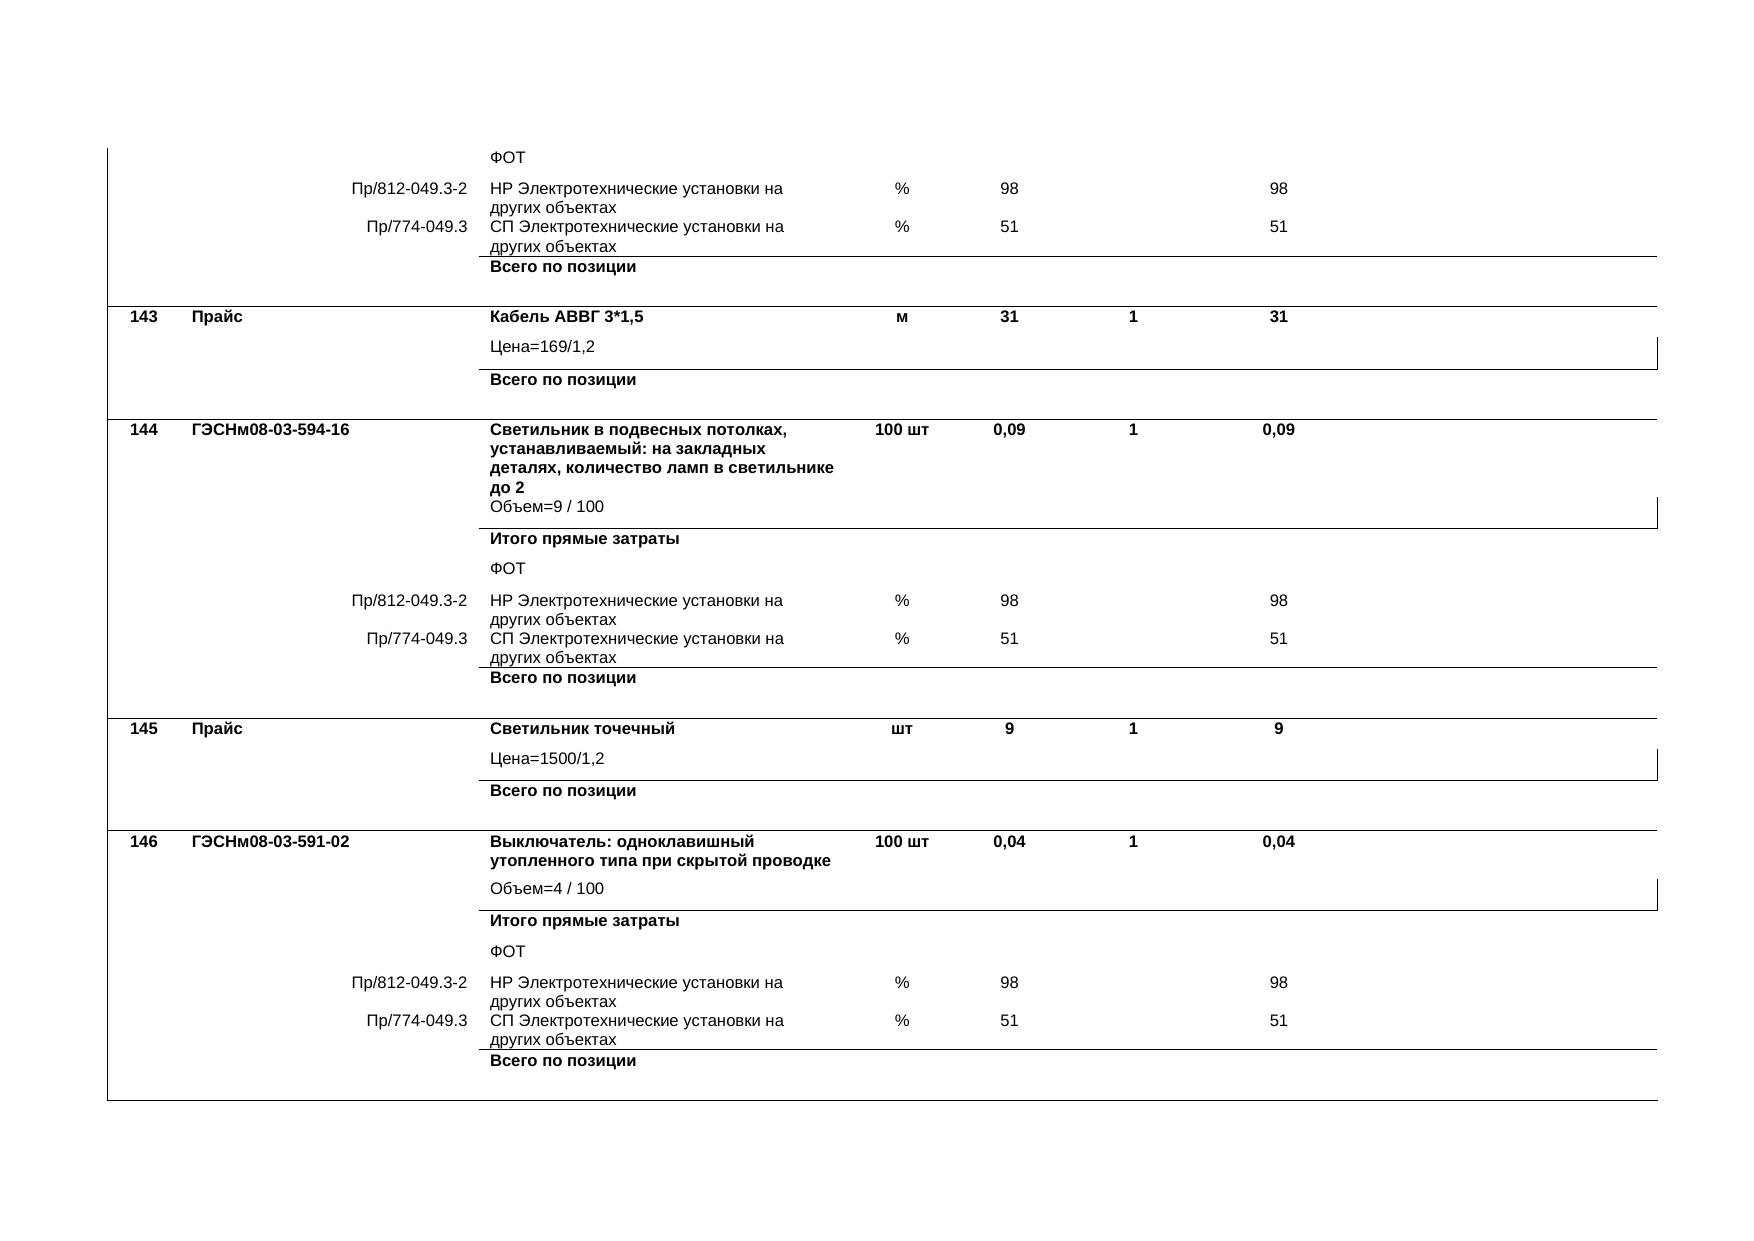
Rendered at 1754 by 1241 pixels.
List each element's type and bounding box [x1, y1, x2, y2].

table_cell [103, 148, 107, 1101]
table_cell [108, 148, 1658, 1100]
